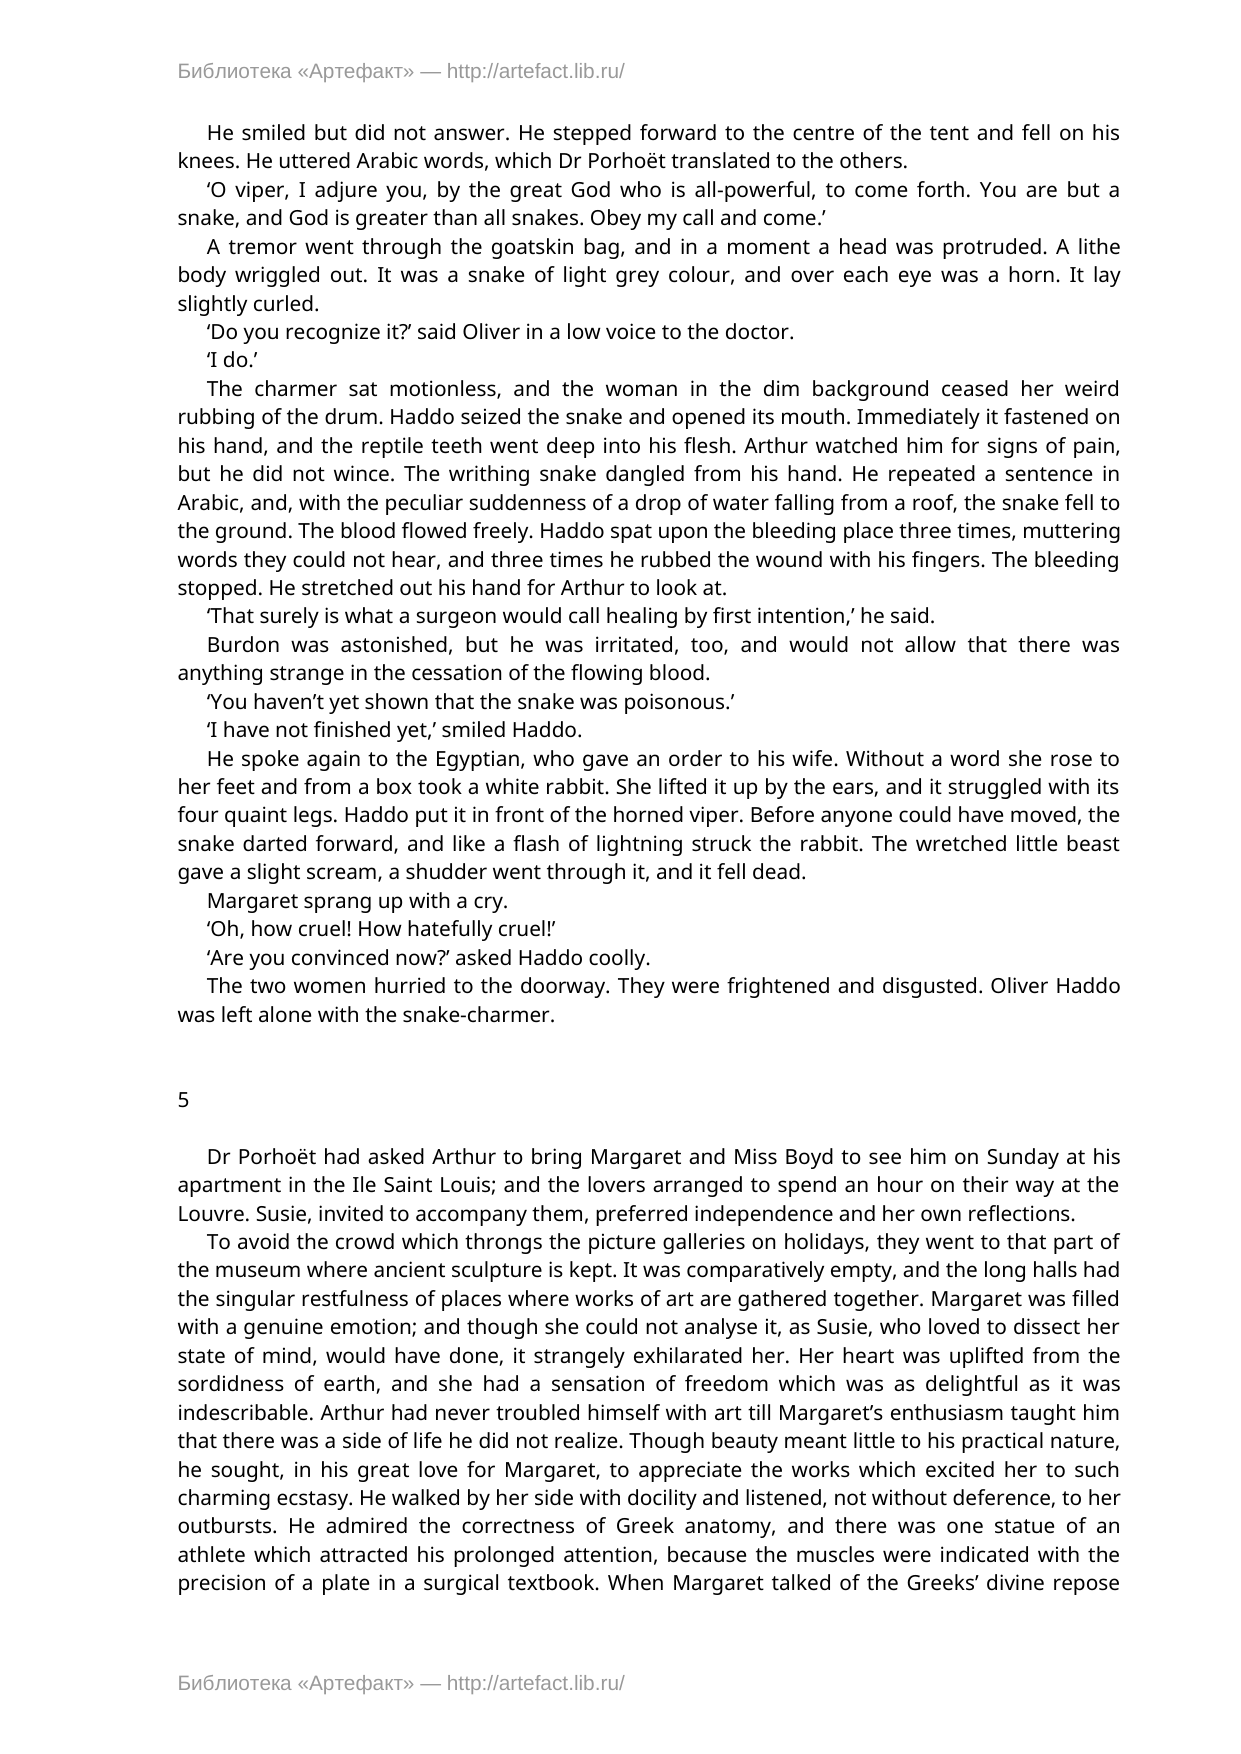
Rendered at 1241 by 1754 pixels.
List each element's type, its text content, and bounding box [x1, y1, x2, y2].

text Dr Porhoët had asked Arthur to bring Margaret and Miss Boyd to see him on Sunday at his apartment in the Ile Saint Louis; and the lovers arranged to spend an hour on their way at the Louvre. Susie, invited to accompany them, preferred independence and her own reflections. [177, 1142, 1122, 1227]
text ‘O viper, I adjure you, by the great God who is all-powerful, to come forth. You are but a snake, and God is greater than all snakes. Obey my call and come.’ [177, 175, 1122, 232]
text ‘You haven’t yet shown that the snake was poisonous.’ [177, 687, 1122, 715]
text A tremor went through the goatskin bag, and in a moment a head was protruded. A lithe body wriggled out. It was a snake of light grey colour, and over each eye was a horn. It lay slightly curled. [177, 232, 1122, 317]
text He smiled but did not answer. He stepped forward to the centre of the tent and fell on his knees. He uttered Arabic words, which Dr Porhoët translated to the others. [177, 118, 1122, 175]
text ‘Are you convinced now?’ asked Haddo coolly. [177, 943, 1122, 971]
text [177, 1227, 1122, 1597]
text ‘That surely is what a surgeon would call healing by first intention,’ he said. [177, 602, 1122, 630]
text The charmer sat motionless, and the woman in the dim background ceased her weird rubbing of the drum. Haddo seized the snake and opened its mouth. Immediately it fastened on his hand, and the reptile teeth went deep into his flesh. Arthur watched him for signs of pain, but he did not wince. The writhing snake dangled from his hand. He repeated a sentence in Arabic, and, with the peculiar suddenness of a drop of water falling from a roof, the snake fell to the ground. The blood flowed freely. Haddo spat upon the bleeding place three times, muttering words they could not hear, and three times he rubbed the wound with his fingers. The bleeding stopped. He stretched out his hand for Arthur to look at. [177, 374, 1122, 602]
text The two women hurried to the doorway. They were frightened and disgusted. Oliver Haddo was left alone with the snake-charmer. [177, 971, 1122, 1028]
text ‘I have not finished yet,’ smiled Haddo. [177, 715, 1122, 744]
text ‘I do.’ [177, 346, 1122, 374]
text Margaret sprang up with a cry. [177, 886, 1122, 914]
text Burdon was astonished, but he was irritated, too, and would not allow that there was anything strange in the cessation of the flowing blood. [177, 630, 1122, 687]
text 5 [177, 1085, 1122, 1113]
text ‘Oh, how cruel! How hatefully cruel!’ [177, 914, 1122, 943]
text He spoke again to the Egyptian, who gave an order to his wife. Without a word she rose to her feet and from a box took a white rabbit. She lifted it up by the ears, and it struggled with its four quaint legs. Haddo put it in front of the horned viper. Before anyone could have moved, the snake darted forward, and like a flash of lightning struck the rabbit. The wretched little beast gave a slight scream, a shudder went through it, and it fell dead. [177, 744, 1122, 886]
text ‘Do you recognize it?’ said Oliver in a low voice to the doctor. [177, 317, 1122, 346]
